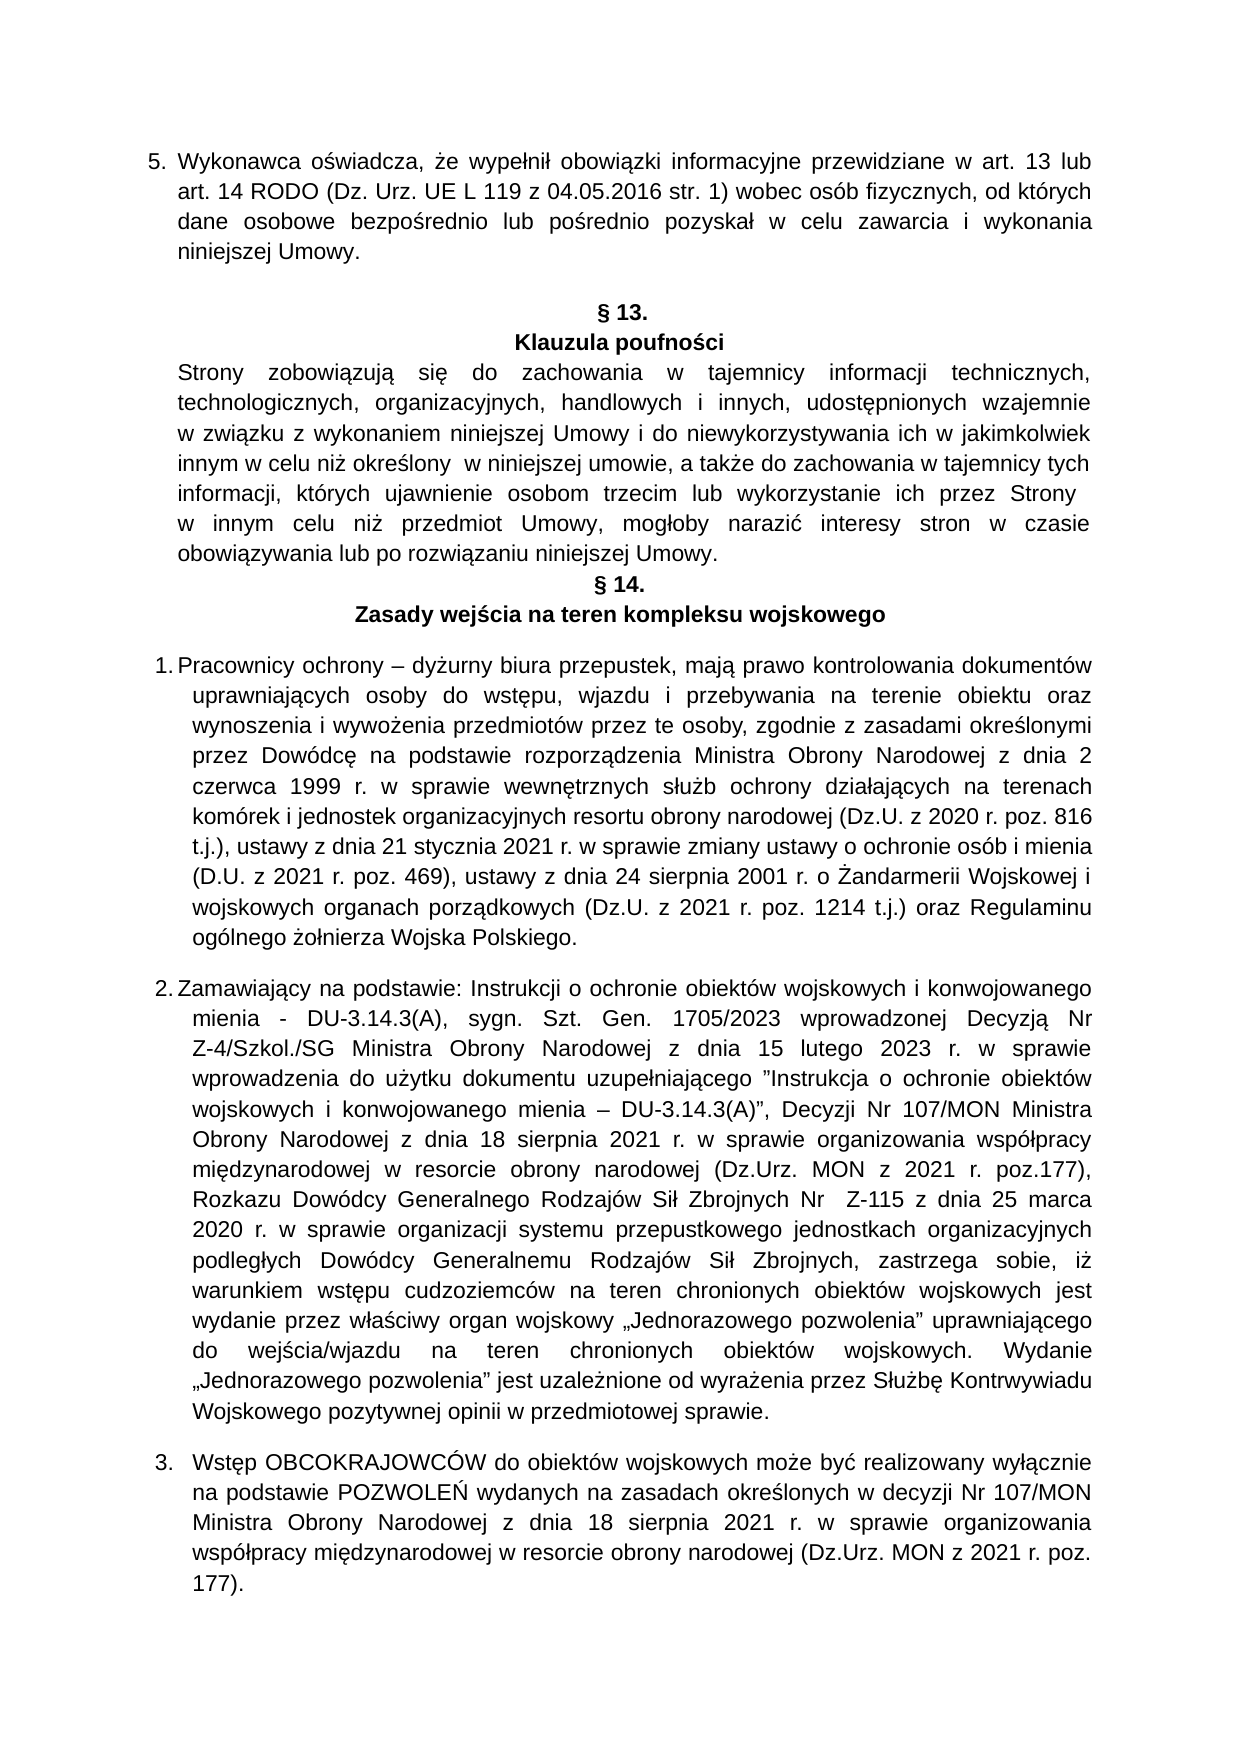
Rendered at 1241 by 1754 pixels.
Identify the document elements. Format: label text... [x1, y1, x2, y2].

text Strony zobowiązują się do zachowania w tajemnicy informacji technicznych, technologicznych, organizacyjnych, handlowych i innych, udostępnionych wzajemnie w związku z wykonaniem niniejszej Umowy i do niewykorzystywania ich w jakimkolwiek innym w celu niż określony w niniejszej umowie, a także do zachowania w tajemnicy tych informacji, których ujawnienie osobom trzecim lub wykorzystanie ich przez Strony w innym celu niż przedmiot Umowy, mogłoby narazić interesy stron w czasie obowiązywania lub po rozwiązaniu niniejszej Umowy. [177, 359, 1091, 567]
list Wstęp OBCOKRAJOWCÓW do obiektów wojskowych może być realizowany wyłącznie na podstawie POZWOLEŃ wydanych na zasadach określonych w decyzji Nr 107/MON Ministra Obrony Narodowej z dnia 18 sierpnia 2021 r. w sprawie organizowania współpracy międzynarodowej w resorcie obrony narodowej (Dz.Urz. MON z 2021 r. poz. 177). [154, 1449, 1093, 1596]
text Zasady wejścia na teren kompleksu wojskowego [148, 601, 1093, 627]
list Wykonawca oświadcza, że wypełnił obowiązki informacyjne przewidziane w art. 13 lub art. 14 RODO (Dz. Urz. UE L 119 z 04.05.2016 str. 1) wobec osób fizycznych, od których dane osobowe bezpośrednio lub pośrednio pozyskał w celu zawarcia i wykonania niniejszej Umowy. [148, 148, 1093, 264]
text § 14. [148, 571, 1091, 597]
list Zamawiający na podstawie: Instrukcji o ochronie obiektów wojskowych i konwojowanego mienia - DU-3.14.3(A), sygn. Szt. Gen. 1705/2023 wprowadzonej Decyzją Nr Z-4/Szkol./SG Ministra Obrony Narodowej z dnia 15 lutego 2023 r. w sprawie wprowadzenia do użytku dokumentu uzupełniającego ”Instrukcja o ochronie obiektów wojskowych i konwojowanego mienia – DU-3.14.3(A)”, Decyzji Nr 107/MON Ministra Obrony Narodowej z dnia 18 sierpnia 2021 r. w sprawie organizowania współpracy międzynarodowej w resorcie obrony narodowej (Dz.Urz. MON z 2021 r. poz.177), Rozkazu Dowódcy Generalnego Rodzajów Sił Zbrojnych Nr Z-115 z dnia 25 marca 2020 r. w sprawie organizacji systemu przepustkowego jednostkach organizacyjnych podległych Dowódcy Generalnemu Rodzajów Sił Zbrojnych, zastrzega sobie, iż warunkiem wstępu cudzoziemców na teren chronionych obiektów wojskowych jest wydanie przez właściwy organ wojskowy „Jednorazowego pozwolenia” uprawniającego do wejścia/wjazdu na teren chronionych obiektów wojskowych. Wydanie „Jednorazowego pozwolenia” jest uzależnione od wyrażenia przez Służbę Kontrwywiadu Wojskowego pozytywnej opinii w przedmiotowej sprawie. [154, 975, 1093, 1424]
text § 13. [148, 299, 1091, 325]
text Klauzula poufności [148, 329, 1091, 355]
list Pracownicy ochrony – dyżurny biura przepustek, mają prawo kontrolowania dokumentów uprawniających osoby do wstępu, wjazdu i przebywania na terenie obiektu oraz wynoszenia i wywożenia przedmiotów przez te osoby, zgodnie z zasadami określonymi przez Dowódcę na podstawie rozporządzenia Ministra Obrony Narodowej z dnia 2 czerwca 1999 r. w sprawie wewnętrznych służb ochrony działających na terenach komórek i jednostek organizacyjnych resortu obrony narodowej (Dz.U. z 2020 r. poz. 816 t.j.), ustawy z dnia 21 stycznia 2021 r. w sprawie zmiany ustawy o ochronie osób i mienia (D.U. z 2021 r. poz. 469), ustawy z dnia 24 sierpnia 2001 r. o Żandarmerii Wojskowej i wojskowych organach porządkowych (Dz.U. z 2021 r. poz. 1214 t.j.) oraz Regulaminu ogólnego żołnierza Wojska Polskiego. [154, 652, 1093, 950]
